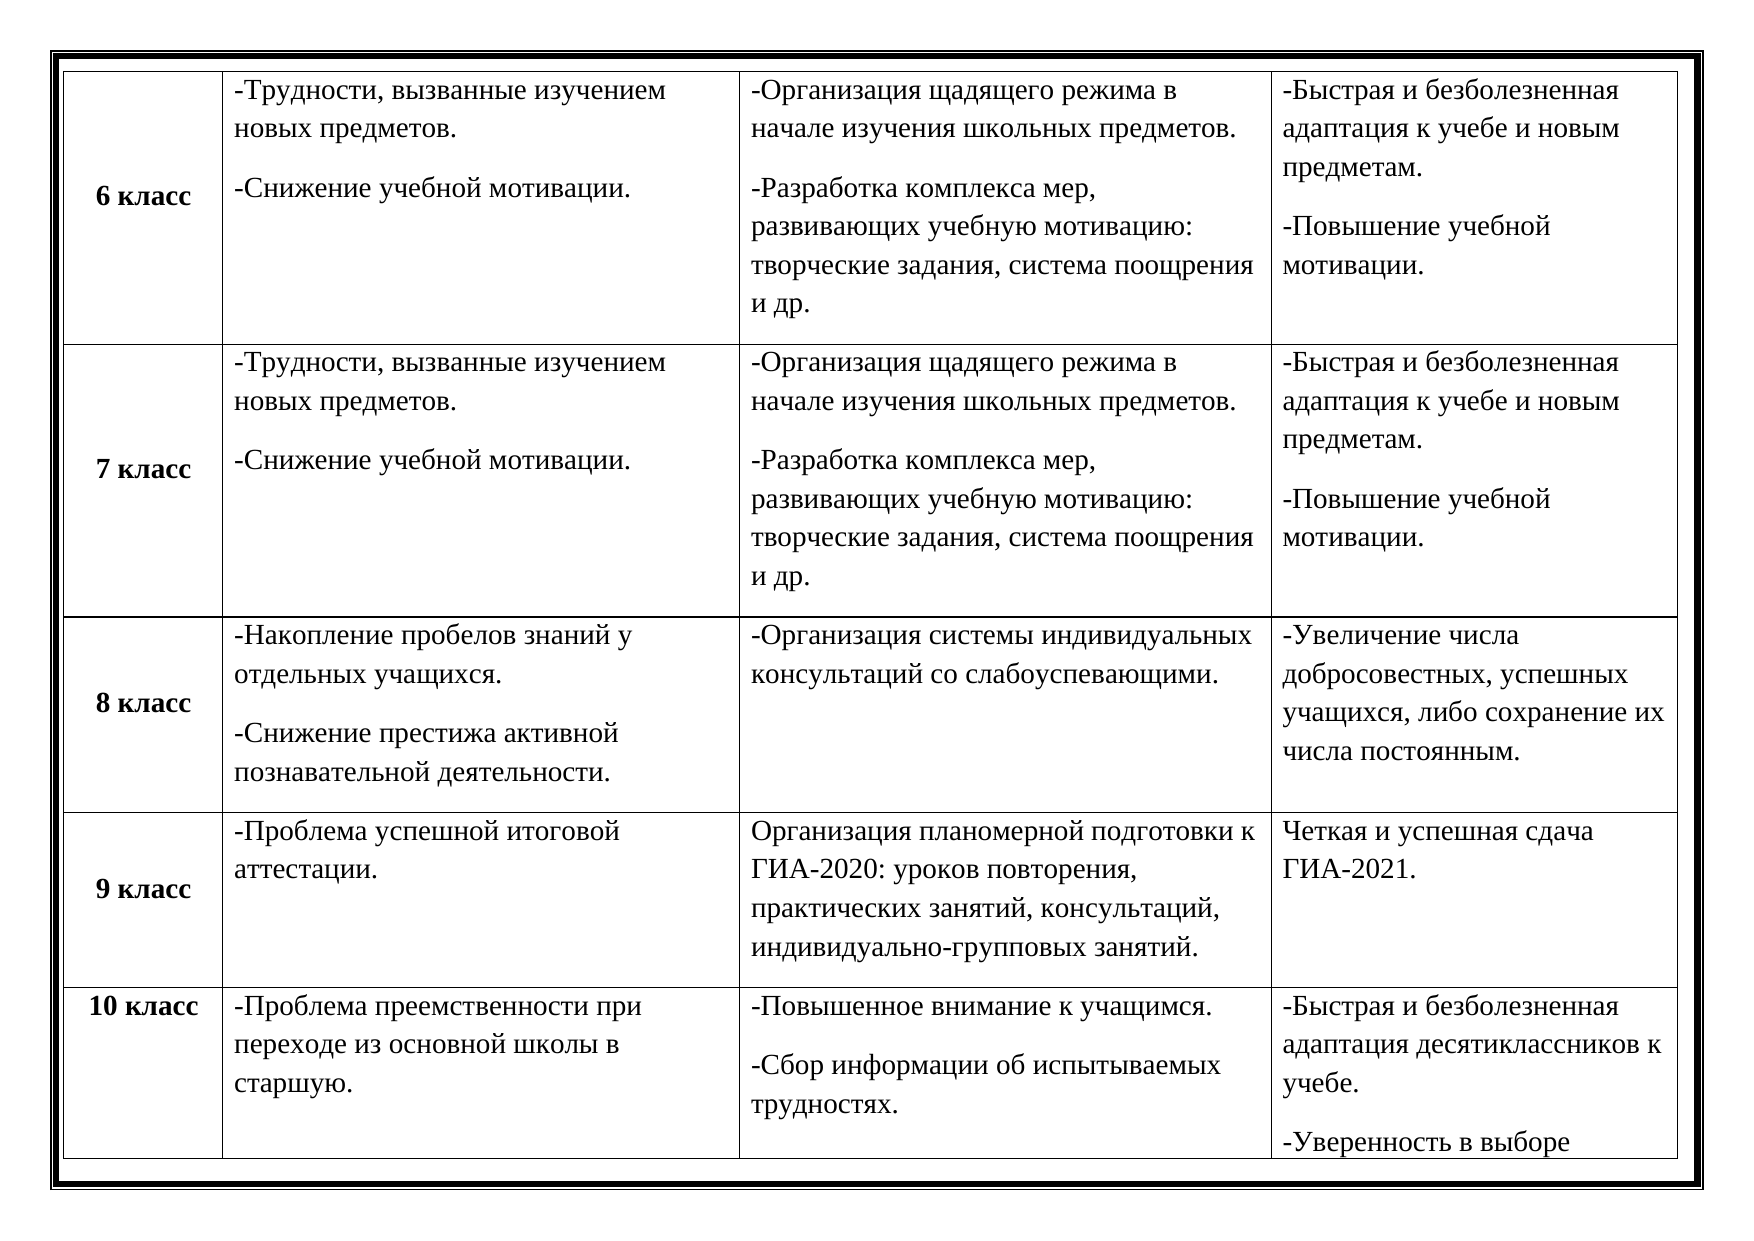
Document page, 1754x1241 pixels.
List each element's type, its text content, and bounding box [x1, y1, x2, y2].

table_cell -Накопление пробелов знаний у отдельных учащихся. -Снижение престижа активной познавательной деятельности. [223, 618, 739, 812]
table_cell -Организация щадящего режима в начале изучения школьных предметов. -Разработка комплекса мер, развивающих учебную мотивацию: творческие задания, система поощрения и др. [740, 72, 1271, 343]
table_cell 7 класс [64, 345, 222, 616]
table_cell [1272, 988, 1677, 1158]
table_cell 10 класс [64, 988, 222, 1158]
table_cell 6 класс [64, 72, 222, 343]
table_cell 8 класс [64, 618, 222, 812]
table_cell -Организация системы индивидуальных консультаций со слабоуспевающими. [740, 618, 1271, 812]
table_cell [740, 988, 1271, 1158]
table_cell -Быстрая и безболезненная адаптация к учебе и новым предметам. -Повышение учебной мотивации. [1272, 345, 1677, 616]
table_cell -Трудности, вызванные изучением новых предметов. -Снижение учебной мотивации. [223, 345, 739, 616]
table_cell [223, 988, 739, 1158]
table_cell -Увеличение числа добросовестных, успешных учащихся, либо сохранение их числа постоянным. [1272, 618, 1677, 812]
table_cell Организация планомерной подготовки к ГИА-2020: уроков повторения, практических занятий, консультаций, индивидуально-групповых занятий. [740, 813, 1271, 987]
table_cell -Проблема успешной итоговой аттестации. [223, 813, 739, 987]
table_cell -Организация щадящего режима в начале изучения школьных предметов. -Разработка комплекса мер, развивающих учебную мотивацию: творческие задания, система поощрения и др. [740, 345, 1271, 616]
table_cell -Трудности, вызванные изучением новых предметов. -Снижение учебной мотивации. [223, 72, 739, 343]
table_cell 9 класс [64, 813, 222, 987]
table_cell -Быстрая и безболезненная адаптация к учебе и новым предметам. -Повышение учебной мотивации. [1272, 72, 1677, 343]
table_cell Четкая и успешная сдача ГИА-2021. [1272, 813, 1677, 987]
